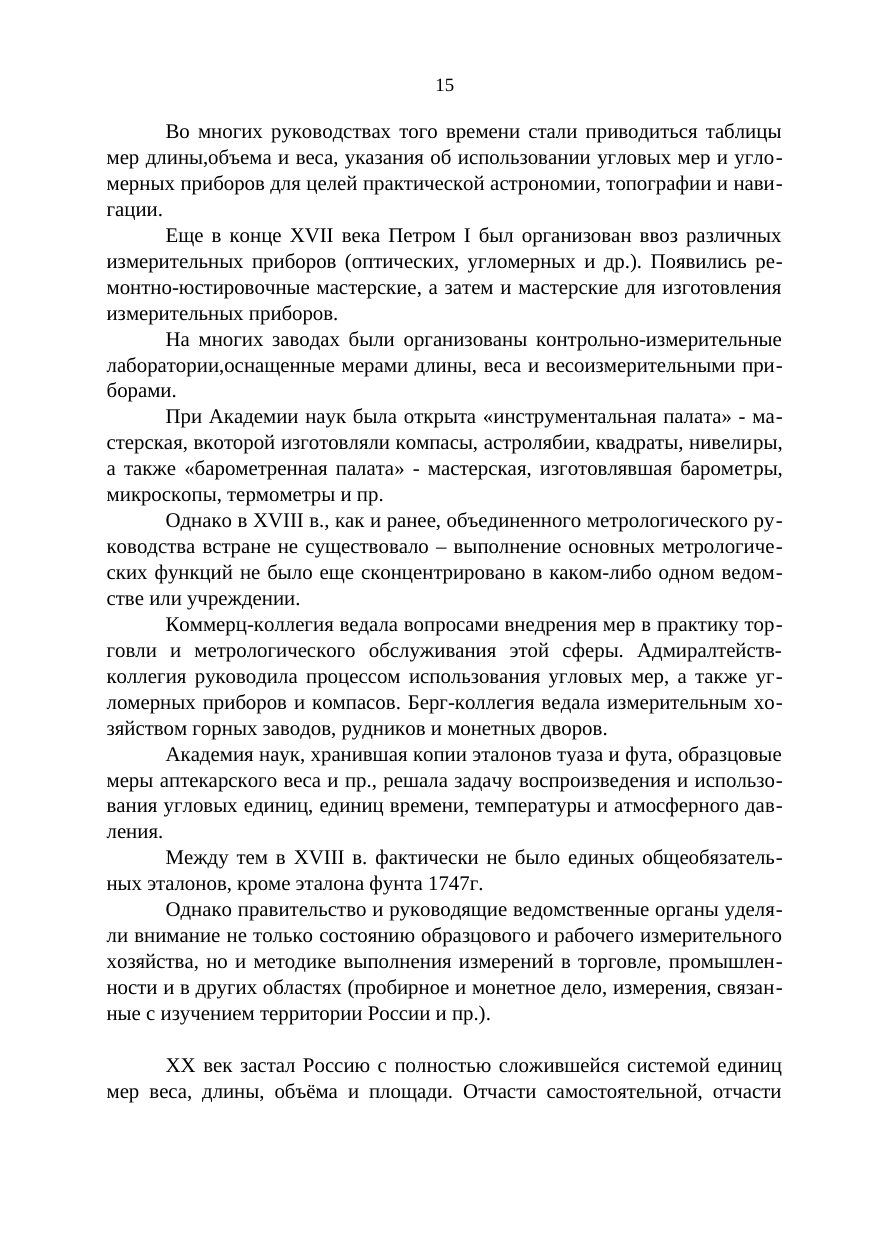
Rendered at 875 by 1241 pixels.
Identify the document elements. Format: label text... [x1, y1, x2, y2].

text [106, 1053, 782, 1103]
text Однако в XVIII в., как и ранее, объединенного метрологического руководства встране не существовало – выполнение основных метрологических функций не было еще сконцентрировано в каком-либо одном ведомстве или учреждении. [106, 508, 782, 610]
text Между тем в XVIII в. фактически не было единых общеобязательных эталонов, кроме эталона фунта 1747г. [106, 845, 782, 895]
text На многих заводах были организованы контрольно-измерительные лаборатории,оснащенные мерами длины, веса и весоизмерительными приборами. [106, 327, 782, 402]
text При Академии наук была открыта «инструментальная палата» - мастерская, вкоторой изготовляли компасы, астролябии, квадраты, нивелиры, а также «барометренная палата» - мастерская, изготовлявшая барометры, микроскопы, термометры и пр. [106, 404, 782, 506]
text Коммерц-коллегия ведала вопросами внедрения мер в практику торговли и метрологического обслуживания этой сферы. Адмиралтейств-коллегия руководила процессом использования угловых мер, а также угломерных приборов и компасов. Берг-коллегия ведала измерительным хозяйством горных заводов, рудников и монетных дворов. [106, 612, 782, 740]
text Еще в конце XVII века Петром I был организован ввоз различных измерительных приборов (оптических, угломерных и др.). Появились ремонтно-юстировочные мастерские, а затем и мастерские для изготовления измерительных приборов. [106, 223, 782, 325]
text Однако правительство и руководящие ведомственные органы уделяли внимание не только состоянию образцового и рабочего измерительного хозяйства, но и методике выполнения измерений в торговле, промышленности и в других областях (пробирное и монетное дело, измерения, связанные с изучением территории России и пр.). [106, 897, 782, 1025]
text Во многих руководствах того времени стали приводиться таблицы мер длины,объема и веса, указания об использовании угловых мер и угломерных приборов для целей практической астрономии, топографии и навигации. [106, 119, 782, 221]
text Академия наук, хранившая копии эталонов туаза и фута, образцовые меры аптекарского веса и пр., решала задачу воспроизведения и использования угловых единиц, единиц времени, температуры и атмосферного давления. [106, 742, 782, 843]
